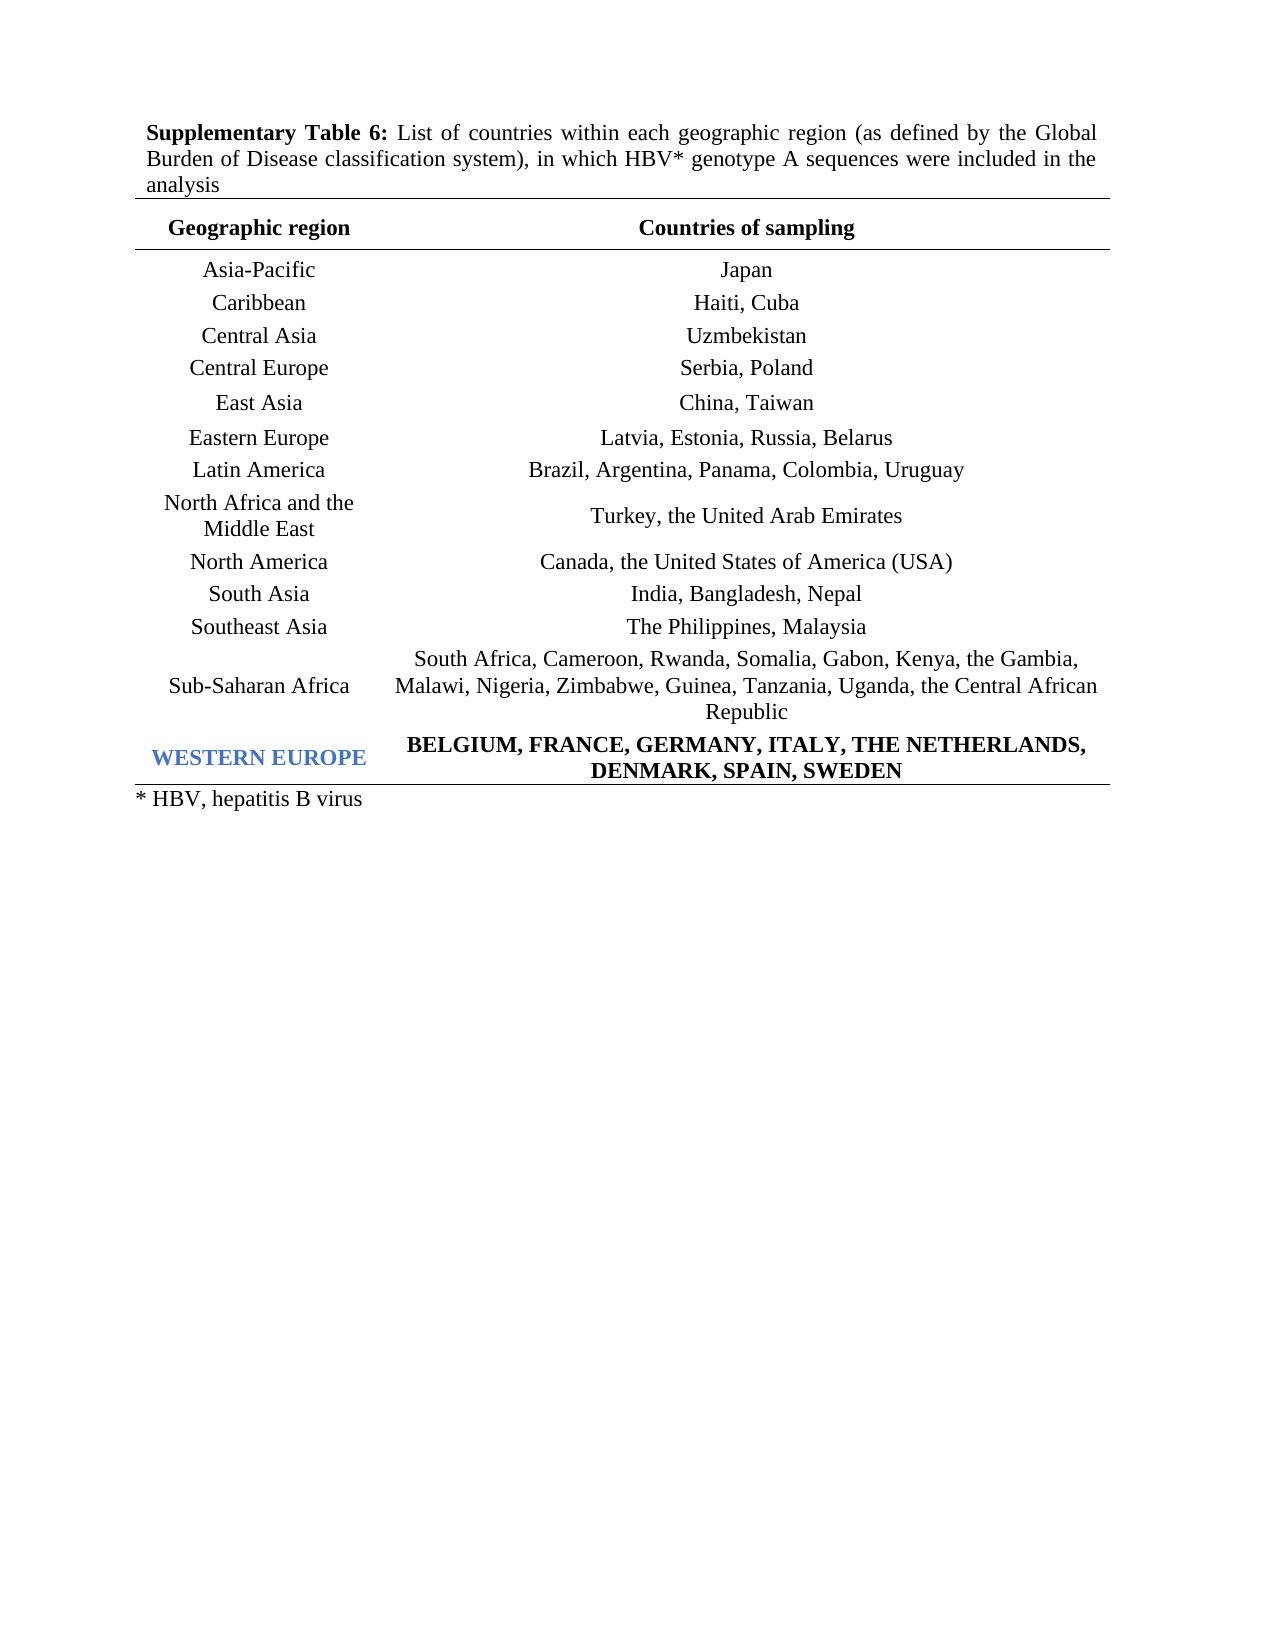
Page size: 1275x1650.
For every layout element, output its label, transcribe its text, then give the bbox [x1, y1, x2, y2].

table_cell China, Taiwan [383, 381, 1110, 417]
table_cell Caribbean [135, 283, 383, 316]
table_cell Turkey, the United Arab Emirates [383, 483, 1110, 541]
table_cell South Asia [135, 574, 383, 607]
table_cell North America [135, 541, 383, 574]
table_cell India, Bangladesh, Nepal [383, 574, 1110, 607]
table_cell Asia-Pacific [135, 250, 383, 283]
table_cell Central Asia [135, 316, 383, 348]
text * HBV, hepatitis B virus [135, 784, 1125, 811]
table_cell The Philippines, Malaysia [383, 607, 1110, 639]
table_cell Canada, the United States of America (USA) [383, 541, 1110, 574]
table_cell Haiti, Cuba [383, 283, 1110, 316]
table_cell South Africa, Cameroon, Rwanda, Somalia, Gabon, Kenya, the Gambia, Malawi, Nigeria, Zimbabwe, Guinea, Tanzania, Uganda, the Central African Republic [383, 639, 1110, 724]
table_cell Uzmbekistan [383, 316, 1110, 348]
table_cell Belgium, France, Germany, Italy, the Netherlands, Denmark, Spain, Sweden [383, 725, 1110, 783]
table_cell Central Europe [135, 348, 383, 381]
table_cell North Africa and the Middle East [135, 483, 383, 541]
table_cell Serbia, Poland [383, 348, 1110, 381]
table_cell Western Europe [135, 725, 383, 783]
table_cell Countries of sampling [383, 199, 1110, 249]
table_cell East Asia [135, 381, 383, 417]
table_cell Southeast Asia [135, 607, 383, 639]
table_cell Sub-Saharan Africa [135, 639, 383, 724]
table_cell Eastern Europe [135, 417, 383, 450]
table_cell Japan [383, 250, 1110, 283]
table_header Supplementary Table 6: List of countries within each geographic region (as defined by the Global Burden of Disease classification system), in which HBV* genotype A sequences were included in the analysis [135, 113, 1110, 198]
table_cell Latvia, Estonia, Russia, Belarus [383, 417, 1110, 450]
table_cell Geographic region [135, 199, 383, 249]
table_cell Brazil, Argentina, Panama, Colombia, Uruguay [383, 450, 1110, 482]
table_cell Latin America [135, 450, 383, 482]
